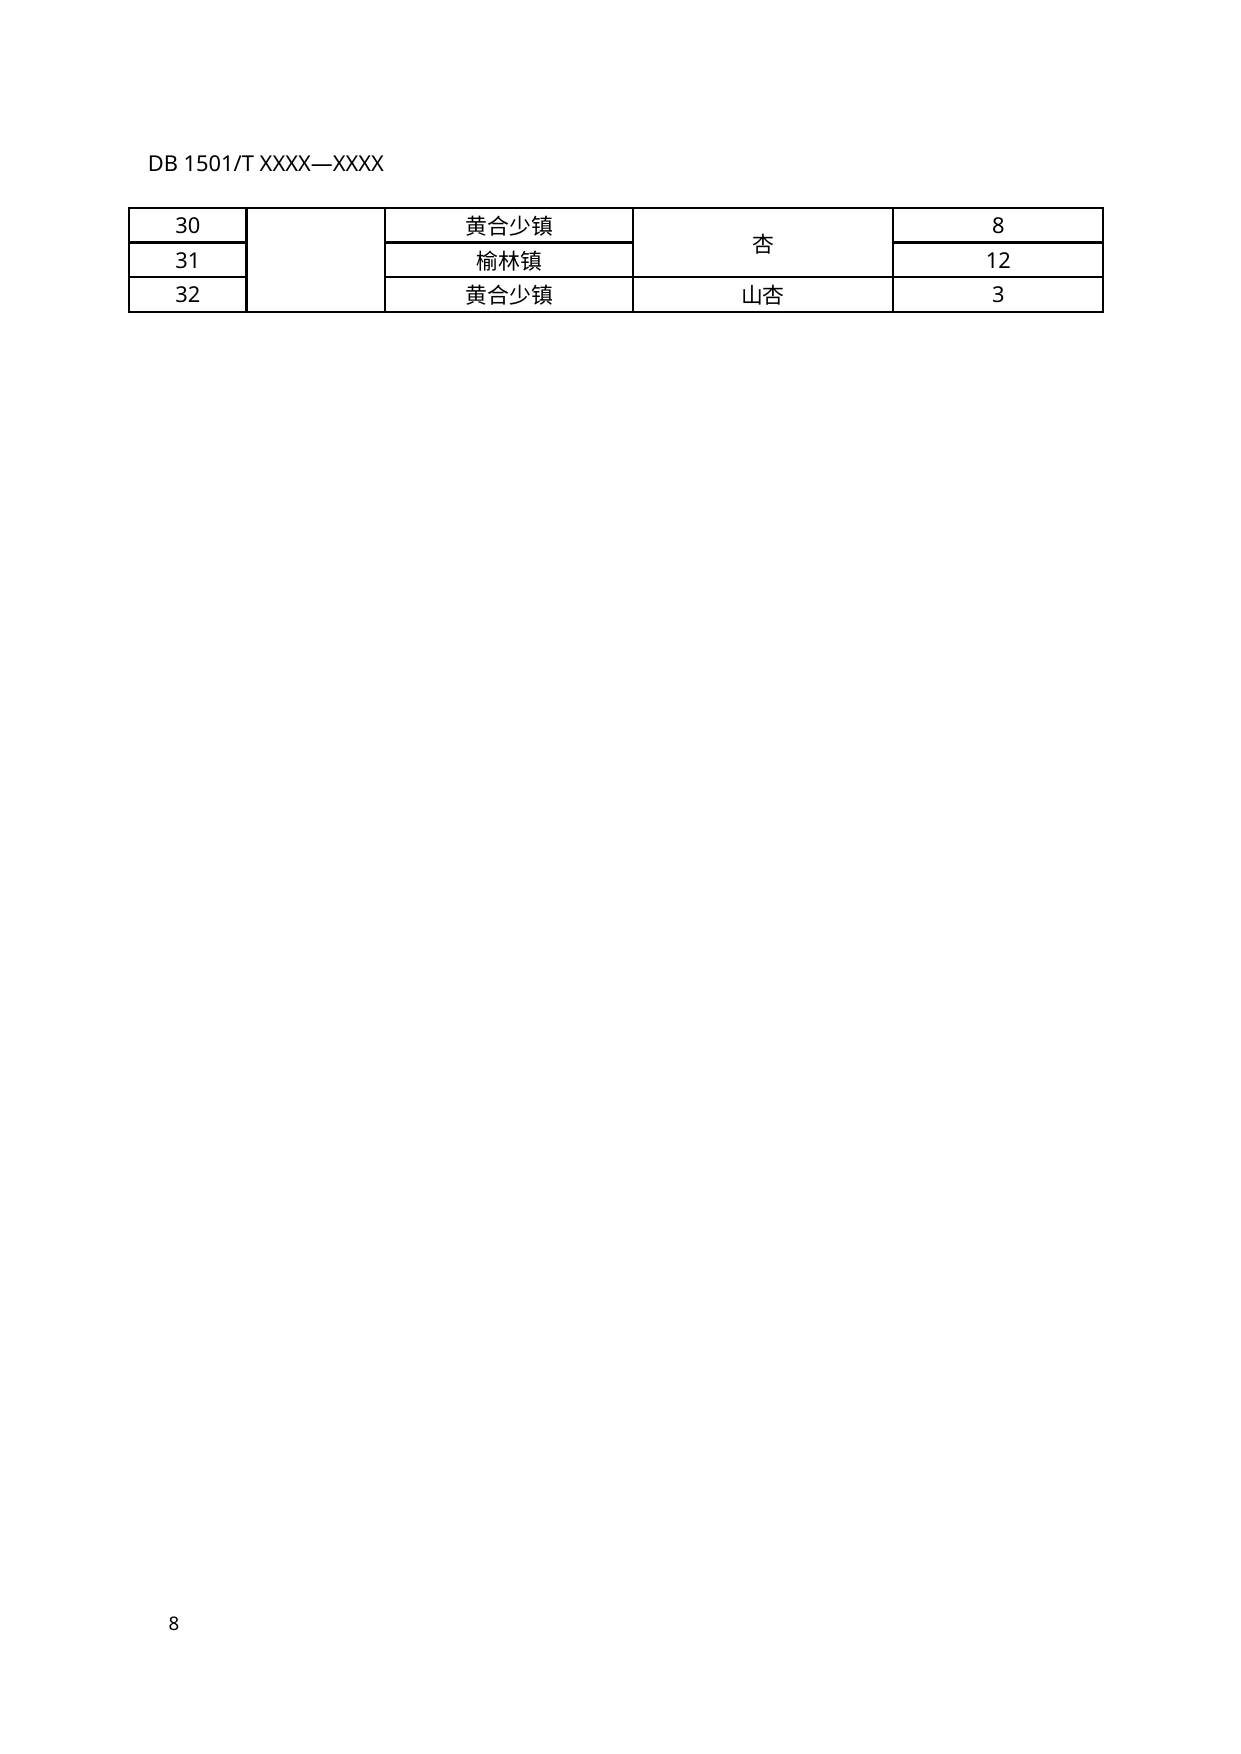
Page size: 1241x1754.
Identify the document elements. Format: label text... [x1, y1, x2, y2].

table_cell 31 [130, 244, 245, 276]
table_cell 3 [894, 278, 1102, 311]
table_cell 杏 [634, 209, 892, 276]
table_cell 30 [130, 209, 245, 241]
table_cell 32 [130, 278, 245, 311]
table_cell 8 [894, 209, 1102, 241]
table_cell 12 [894, 244, 1102, 276]
table_cell 榆林镇 [386, 244, 632, 276]
table_cell 黄合少镇 [386, 278, 632, 311]
table_cell 黄合少镇 [386, 209, 632, 241]
table_cell 山杏 [634, 278, 892, 311]
